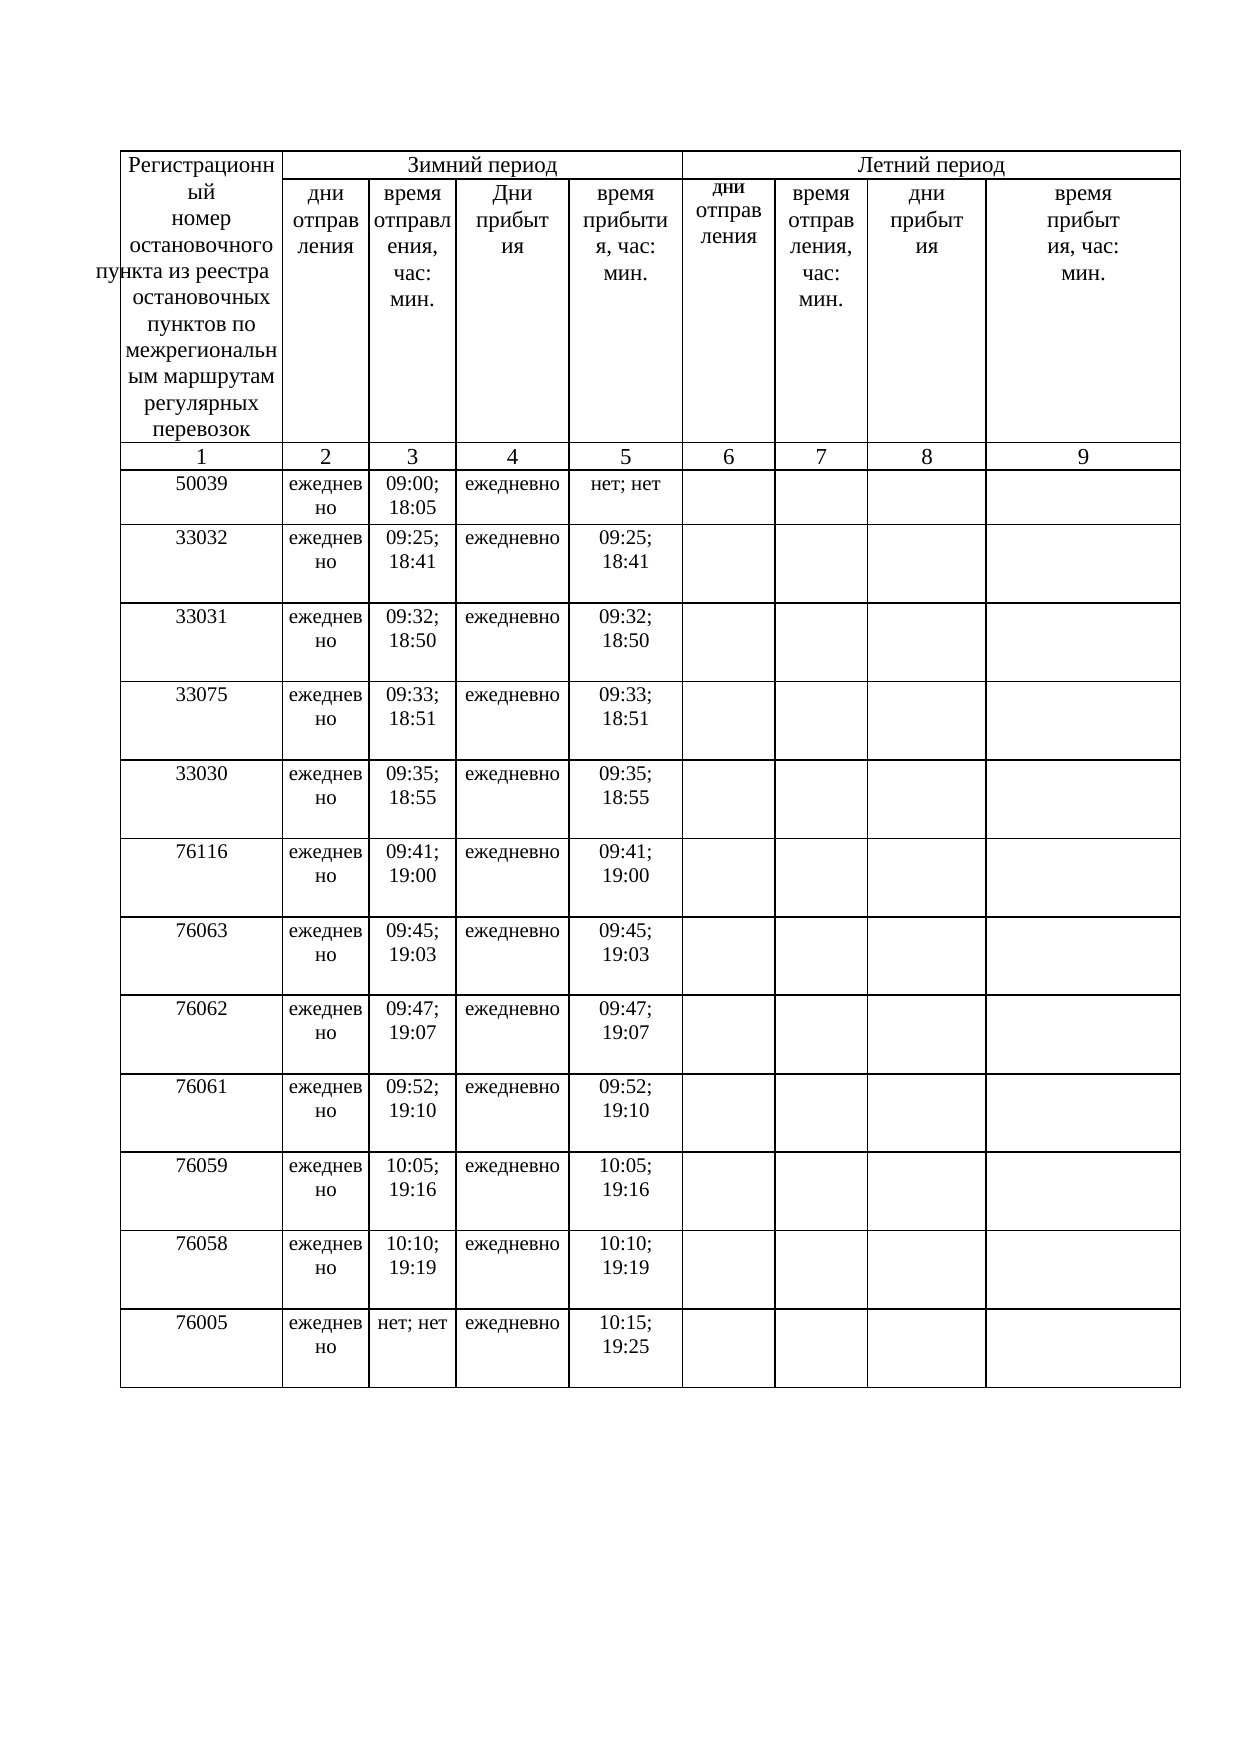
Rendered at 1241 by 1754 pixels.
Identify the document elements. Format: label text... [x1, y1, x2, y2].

table_cell [683, 996, 774, 1073]
table_cell 09:41; 19:00 [570, 839, 682, 916]
table_cell [776, 604, 867, 681]
table_cell [868, 918, 985, 994]
table_cell [683, 918, 774, 994]
table_cell [987, 471, 1180, 524]
table_cell [868, 471, 985, 524]
table_cell 09:35; 18:55 [370, 761, 455, 837]
table_cell ежедневно [283, 1075, 368, 1151]
table_cell [776, 471, 867, 524]
table_cell 09:45; 19:03 [570, 918, 682, 994]
table_cell ежедневно [457, 761, 568, 837]
table_cell [868, 1153, 985, 1230]
table_cell [868, 1231, 985, 1308]
table_cell [776, 996, 867, 1073]
table_cell 33031 [121, 604, 282, 681]
table_cell [987, 1153, 1180, 1230]
table_cell время прибыт ия, час: мин. [987, 180, 1180, 441]
table_cell [868, 996, 985, 1073]
table_cell время отправ ления, час: мин. [776, 180, 867, 441]
table_cell 10:05; 19:16 [570, 1153, 682, 1230]
table_cell [868, 1075, 985, 1151]
table_cell [683, 525, 774, 602]
table_cell 76062 [121, 996, 282, 1073]
table_cell 76058 [121, 1231, 282, 1308]
table_cell 10:15; 19:25 [570, 1310, 682, 1387]
table_cell 09:33; 18:51 [370, 682, 455, 759]
table_cell 76063 [121, 918, 282, 994]
table_cell ежедневно [283, 1153, 368, 1230]
table_cell [683, 839, 774, 916]
table_cell 76116 [121, 839, 282, 916]
table_cell 09:41; 19:00 [370, 839, 455, 916]
table_cell ежедневно [457, 604, 568, 681]
table_cell [776, 1153, 867, 1230]
table_cell дни прибыт ия [868, 180, 985, 441]
table_header Летний период [683, 152, 1180, 178]
table_cell 7 [776, 443, 867, 469]
table_cell 09:35; 18:55 [570, 761, 682, 837]
table_cell ежедневно [283, 604, 368, 681]
table_cell 09:52; 19:10 [570, 1075, 682, 1151]
table_cell 09:47; 19:07 [370, 996, 455, 1073]
table_cell ежедневно [283, 1310, 368, 1387]
table_cell 09:25; 18:41 [370, 525, 455, 602]
table_cell [776, 761, 867, 837]
table_cell ежедневно [457, 525, 568, 602]
table_cell время прибыти я, час: мин. [570, 180, 682, 441]
table_cell 09:00; 18:05 [370, 471, 455, 524]
table_cell [683, 682, 774, 759]
table_cell нет; нет [570, 471, 682, 524]
table_cell ежедневно [457, 996, 568, 1073]
table_cell ежедневно [457, 918, 568, 994]
table_cell [987, 761, 1180, 837]
table_cell ежедневно [283, 918, 368, 994]
table_cell ежедневно [283, 761, 368, 837]
table_cell 1 [121, 443, 282, 469]
table_cell [987, 1310, 1180, 1387]
table_cell [776, 918, 867, 994]
table_cell 09:45; 19:03 [370, 918, 455, 994]
table_cell ежедневно [283, 1231, 368, 1308]
table_cell [776, 682, 867, 759]
table_cell [868, 604, 985, 681]
table_cell [987, 1075, 1180, 1151]
table_cell [868, 1310, 985, 1387]
table_cell [683, 1153, 774, 1230]
table_cell ежедневно [457, 1153, 568, 1230]
table_cell 10:10; 19:19 [570, 1231, 682, 1308]
table_cell [987, 525, 1180, 602]
table_cell 4 [457, 443, 568, 469]
table_cell [987, 918, 1180, 994]
table_header Зимний период [283, 152, 682, 178]
table_cell [987, 996, 1180, 1073]
table_cell нет; нет [370, 1310, 455, 1387]
table_cell [987, 1231, 1180, 1308]
table_cell [776, 1310, 867, 1387]
table_cell 33030 [121, 761, 282, 837]
table_cell ежедневно [457, 682, 568, 759]
table_cell 09:33; 18:51 [570, 682, 682, 759]
table_cell ежедневно [283, 839, 368, 916]
table_cell 09:52; 19:10 [370, 1075, 455, 1151]
table_cell 9 [987, 443, 1180, 469]
table_cell ежедневно [457, 471, 568, 524]
table_header Регистрационный номер остановочного пункта из реестра остановочных пунктов по межрегиональным маршрутам регулярных перевозок [121, 152, 282, 441]
table_cell [987, 839, 1180, 916]
table_cell [683, 604, 774, 681]
table_cell 5 [570, 443, 682, 469]
table_cell [868, 839, 985, 916]
table_cell 76061 [121, 1075, 282, 1151]
table_cell Дни прибыт ия [457, 180, 568, 441]
table_cell 09:47; 19:07 [570, 996, 682, 1073]
table_cell [776, 1075, 867, 1151]
table_cell 09:32; 18:50 [570, 604, 682, 681]
table_cell ежедневно [457, 1231, 568, 1308]
table_cell [683, 1310, 774, 1387]
table_cell 50039 [121, 471, 282, 524]
table_cell [868, 761, 985, 837]
table_cell 3 [370, 443, 455, 469]
table_cell [776, 839, 867, 916]
table_cell [868, 525, 985, 602]
table_cell 8 [868, 443, 985, 469]
table_cell ежедневно [283, 996, 368, 1073]
table_cell 09:25; 18:41 [570, 525, 682, 602]
table_cell ДНИ отправ ления [683, 180, 774, 441]
table_cell ежедневно [283, 682, 368, 759]
table_cell [776, 525, 867, 602]
table_cell [683, 471, 774, 524]
table_cell ежедневно [457, 1075, 568, 1151]
table_cell [868, 682, 985, 759]
table_cell [987, 682, 1180, 759]
table_cell 76059 [121, 1153, 282, 1230]
table_cell [683, 1075, 774, 1151]
table_cell 76005 [121, 1310, 282, 1387]
table_cell ежедневно [457, 1310, 568, 1387]
table_cell ежедневно [283, 471, 368, 524]
table_cell ежедневно [457, 839, 568, 916]
table_cell 33075 [121, 682, 282, 759]
table_cell [987, 604, 1180, 681]
table_cell ежедневно [283, 525, 368, 602]
table_cell [683, 761, 774, 837]
table_cell дни отправ ления [283, 180, 368, 441]
table_cell 33032 [121, 525, 282, 602]
table_cell 09:32; 18:50 [370, 604, 455, 681]
table_cell 10:10; 19:19 [370, 1231, 455, 1308]
table_cell [776, 1231, 867, 1308]
table_cell 2 [283, 443, 368, 469]
table_cell 10:05; 19:16 [370, 1153, 455, 1230]
table_cell 6 [683, 443, 774, 469]
table_cell время отправл ения, час: мин. [370, 180, 455, 441]
table_cell [683, 1231, 774, 1308]
